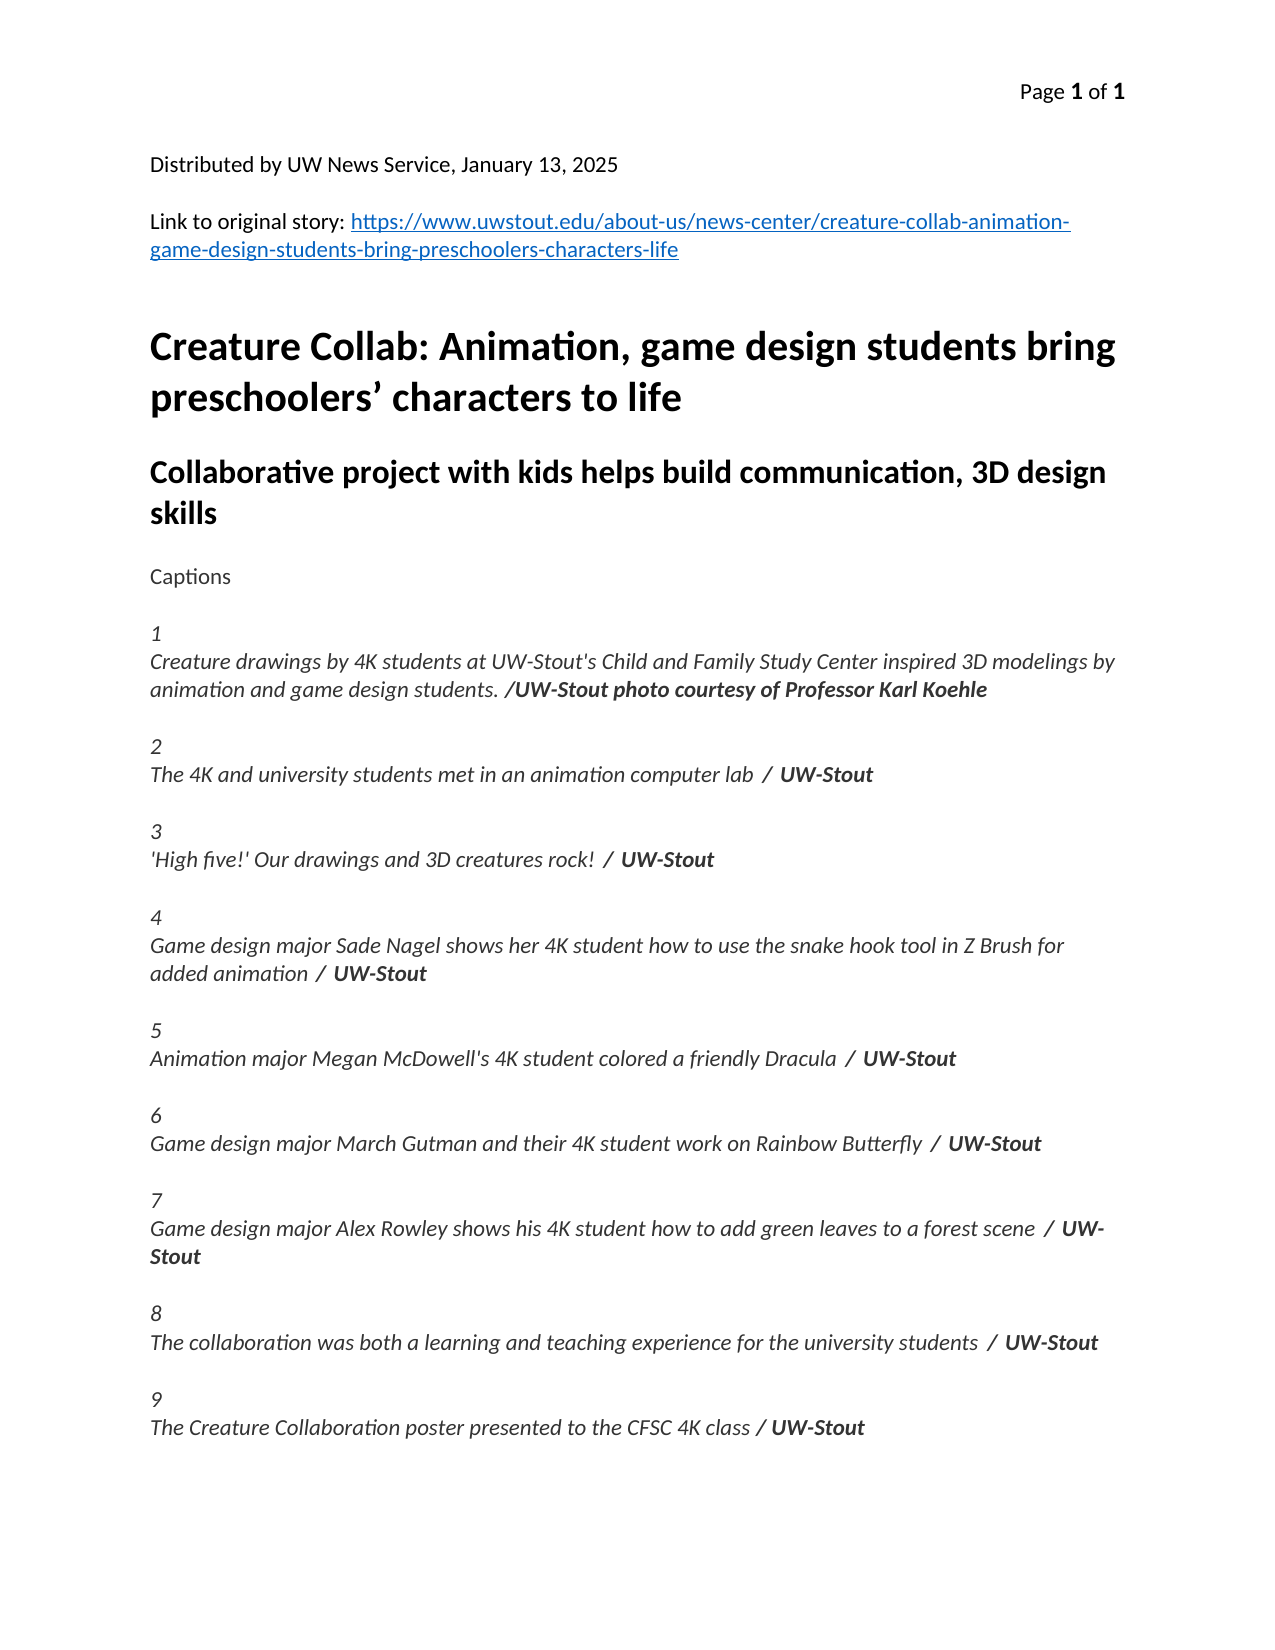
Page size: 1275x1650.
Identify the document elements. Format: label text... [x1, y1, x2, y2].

text 5 Animation major Megan McDowell's 4K student colored a friendly Dracula / UW-Stout [150, 1016, 1125, 1072]
text 2 The 4K and university students met in an animation computer lab / UW-Stout [150, 732, 1125, 788]
text 1 Creature drawings by 4K students at UW-Stout's Child and Family Study Center inspired 3D modelings by animation and game design students. /UW-Stout photo courtesy of Professor Karl Koehle [150, 619, 1125, 703]
text Distributed by UW News Service, January 13, 2025 [150, 150, 1125, 207]
text 9 The Creature Collaboration poster presented to the CFSC 4K class / UW-Stout [150, 1385, 1125, 1441]
text Creature Collab: Animation, game design students bring preschoolers’ characters to life [150, 320, 1125, 422]
text 3 'High five!' Our drawings and 3D creatures rock! / UW-Stout [150, 817, 1125, 873]
text Captions [150, 562, 1125, 590]
text Link to original story: https://www.uwstout.edu/about-us/news-center/creature-collab-animation-game-design-students-bring-preschoolers-characters-life [150, 207, 1125, 263]
text 4 Game design major Sade Nagel shows her 4K student how to use the snake hook tool in Z Brush for added animation / UW-Stout [150, 903, 1125, 987]
text 6 Game design major March Gutman and their 4K student work on Rainbow Butterfly / UW-Stout [150, 1101, 1125, 1157]
text Collaborative project with kids helps build communication, 3D design skills [150, 451, 1125, 533]
text 8 The collaboration was both a learning and teaching experience for the university students / UW-Stout [150, 1299, 1125, 1356]
text 7 Game design major Alex Rowley shows his 4K student how to add green leaves to a forest scene / UW-Stout [150, 1186, 1125, 1270]
